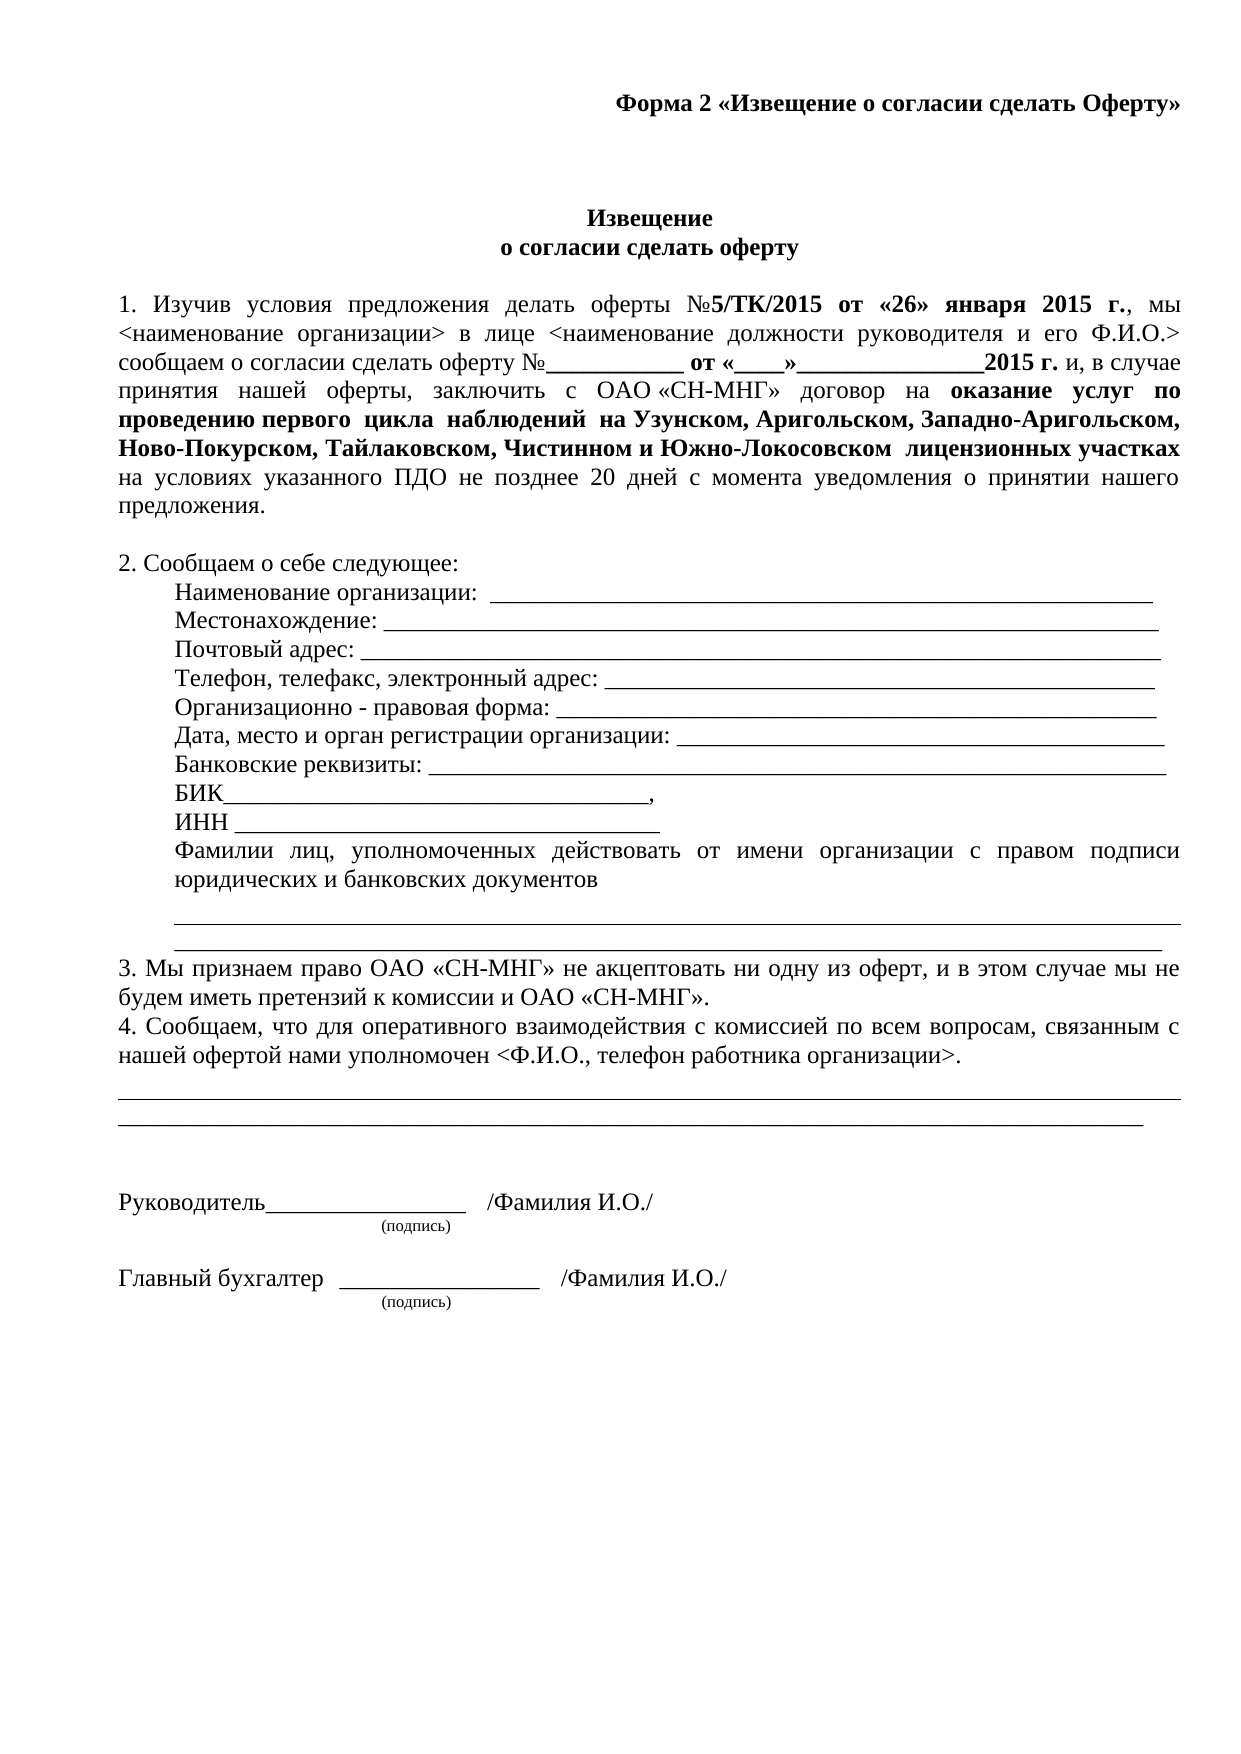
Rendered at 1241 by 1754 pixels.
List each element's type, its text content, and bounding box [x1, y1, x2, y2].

text Форма 2 «Извещение о согласии сделать Оферту» [118, 88, 1181, 117]
text Главный бухгалтер ________________ /Фамилия И.О./ [118, 1263, 1181, 1292]
text Организационно - правовая форма: ________________________________________________ [174, 692, 1181, 720]
text 3. Мы признаем право ОАО «СН-МНГ» не акцептовать ни одну из оферт, и в этом случае мы не будем иметь претензий к комиссии и ОАО «СН-МНГ». [118, 953, 1181, 1011]
text Фамилии лиц, уполномоченных действовать от имени организации с правом подписи юридических и банковских документов [174, 835, 1181, 893]
text Телефон, телефакс, электронный адрес: ____________________________________________ [174, 663, 1181, 692]
text Наименование организации: _____________________________________________________ [174, 577, 1181, 605]
text Банковские реквизиты: ___________________________________________________________ [174, 749, 1181, 778]
text _______________________________________________________________________________ [174, 925, 1181, 953]
text Извещение [118, 203, 1181, 232]
text (подпись) [266, 1292, 1181, 1311]
text __________________________________________________________________________________ [118, 1100, 1181, 1129]
text БИК__________________________________, [174, 778, 1181, 807]
text Руководитель ________________ /Фамилия И.О./ [118, 1187, 1181, 1215]
text (подпись) [118, 1215, 1181, 1234]
text о согласии сделать оферту [118, 232, 1181, 260]
text 1. Изучив условия предложения делать оферты №5/ТК/2015 от «26» января 2015 г., мы <наименование организации> в лице <наименование должности руководителя и его Ф.И.О.> сообщаем о согласии сделать оферту №___________ от «____»_______________2015 г. и, в случае принятия нашей оферты, заключить с ОАО «СН-МНГ» договор на оказание услуг по проведению первого цикла наблюдений на Узунском, Аригольском, Западно-Аригольском, Ново-Покурском, Тайлаковском, Чистинном и Южно-Локосовском лицензионных участках на условиях указанного ПДО не позднее 20 дней с момента уведомления о принятии нашего предложения. [118, 289, 1181, 519]
text 2. Сообщаем о себе следующее: [118, 548, 1181, 577]
text Местонахождение: ______________________________________________________________ [174, 605, 1181, 634]
text Почтовый адрес: ________________________________________________________________ [174, 634, 1181, 663]
text ИНН __________________________________ [174, 807, 1181, 835]
text 4. Сообщаем, что для оперативного взаимодействия с комиссией по всем вопросам, связанным с нашей офертой нами уполномочен <Ф.И.О., телефон работника организации>. [118, 1011, 1181, 1068]
text Дата, место и орган регистрации организации: _______________________________________ [174, 720, 1181, 749]
